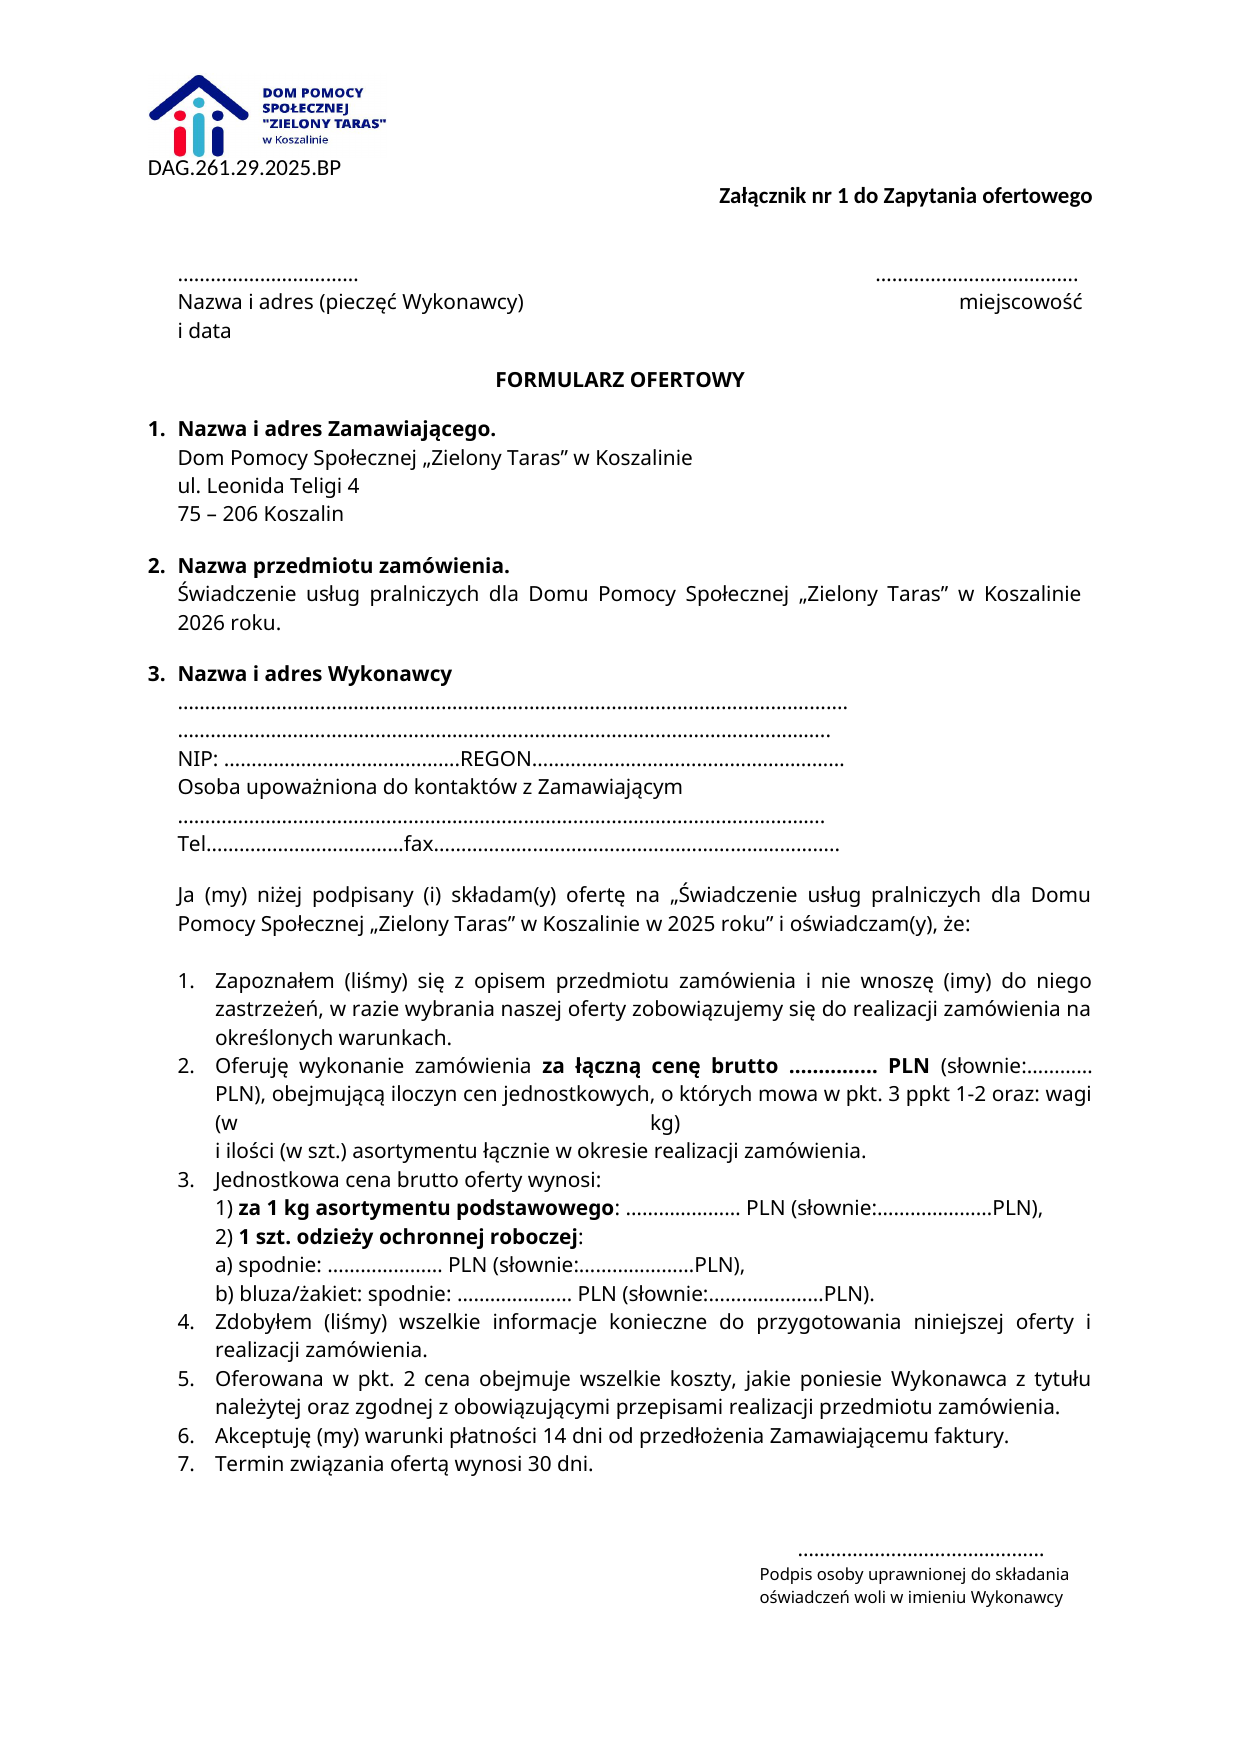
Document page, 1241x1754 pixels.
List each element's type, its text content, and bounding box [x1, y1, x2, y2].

list Ja (my) niżej podpisany (i) składam(y) ofertę na „Świadczenie usług pralniczych dla Domu Pomocy Społecznej „Zielony Taras” w Koszalinie w 2025 roku” i oświadczam(y), że: [177, 881, 1093, 937]
list Oferowana w pkt. 2 cena obejmuje wszelkie koszty, jakie poniesie Wykonawca z tytułu należytej oraz zgodnej z obowiązującymi przepisami realizacji przedmiotu zamówienia. [177, 1364, 1093, 1421]
list Osoba upoważniona do kontaktów z Zamawiającym [177, 772, 1093, 801]
list ……………………………………………………………………………………………………….. [177, 716, 1093, 744]
list Zapoznałem (liśmy) się z opisem przedmiotu zamówienia i nie wnoszę (imy) do niego zastrzeżeń, w razie wybrania naszej oferty zobowiązujemy się do realizacji zamówienia na określonych warunkach. [177, 966, 1093, 1051]
text …………………………… ………………………………. [177, 259, 1093, 287]
list Zdobyłem (liśmy) wszelkie informacje konieczne do przygotowania niniejszej oferty i realizacji zamówienia. [177, 1307, 1093, 1364]
text ul. Leonida Teligi 4 [177, 471, 1093, 499]
list …………………………………………………………………………………………………........... [177, 687, 1093, 716]
text Załącznik nr 1 do Zapytania ofertowego [88, 182, 1093, 209]
list ……………………………………… [797, 1534, 1093, 1563]
list Nazwa przedmiotu zamówienia. [148, 551, 1093, 579]
list 1) za 1 kg asortymentu podstawowego: ………………… PLN (słownie:…………………PLN), [215, 1193, 1093, 1222]
picture [147, 73, 387, 158]
list 2) 1 szt. odzieży ochronnej roboczej: [215, 1222, 1093, 1250]
list ………………………………………………………………………………………………………. [177, 801, 1093, 829]
list Podpis osoby uprawnionej do składania [215, 1563, 1093, 1585]
list Jednostkowa cena brutto oferty wynosi: [177, 1165, 1093, 1193]
list oświadczeń woli w imieniu Wykonawcy [215, 1585, 1093, 1608]
list Oferuję wykonanie zamówienia za łączną cenę brutto …………… PLN (słownie:…………PLN), obejmującą iloczyn cen jednostkowych, o których mowa w pkt. 3 ppkt 1-2 oraz: wagi (w kg) i ilości (w szt.) asortymentu łącznie w okresie realizacji zamówienia. [177, 1051, 1093, 1165]
text Nazwa i adres (pieczęć Wykonawcy) miejscowość i data [177, 287, 1093, 344]
list Nazwa i adres Wykonawcy [148, 659, 1093, 687]
list Akceptuję (my) warunki płatności 14 dni od przedłożenia Zamawiającemu faktury. [177, 1421, 1093, 1449]
list Tel………………………………fax……………………………………………………………….. [177, 829, 1093, 858]
list Świadczenie usług pralniczych dla Domu Pomocy Społecznej „Zielony Taras” w Koszalinie 2026 roku. [177, 579, 1093, 636]
list NIP: …………………………………….REGON………………………………………………… [177, 744, 1093, 772]
list Nazwa i adres Zamawiającego. [148, 414, 1093, 443]
list b) bluza/żakiet: spodnie: ………………… PLN (słownie:…………………PLN). [215, 1279, 1093, 1307]
text 75 – 206 Koszalin [177, 499, 1093, 528]
text FORMULARZ OFERTOWY [148, 365, 1093, 393]
list a) spodnie: ………………… PLN (słownie:…………………PLN), [215, 1250, 1093, 1279]
text Dom Pomocy Społecznej „Zielony Taras” w Koszalinie [177, 443, 1093, 471]
list Termin związania ofertą wynosi 30 dni. [177, 1449, 1093, 1478]
